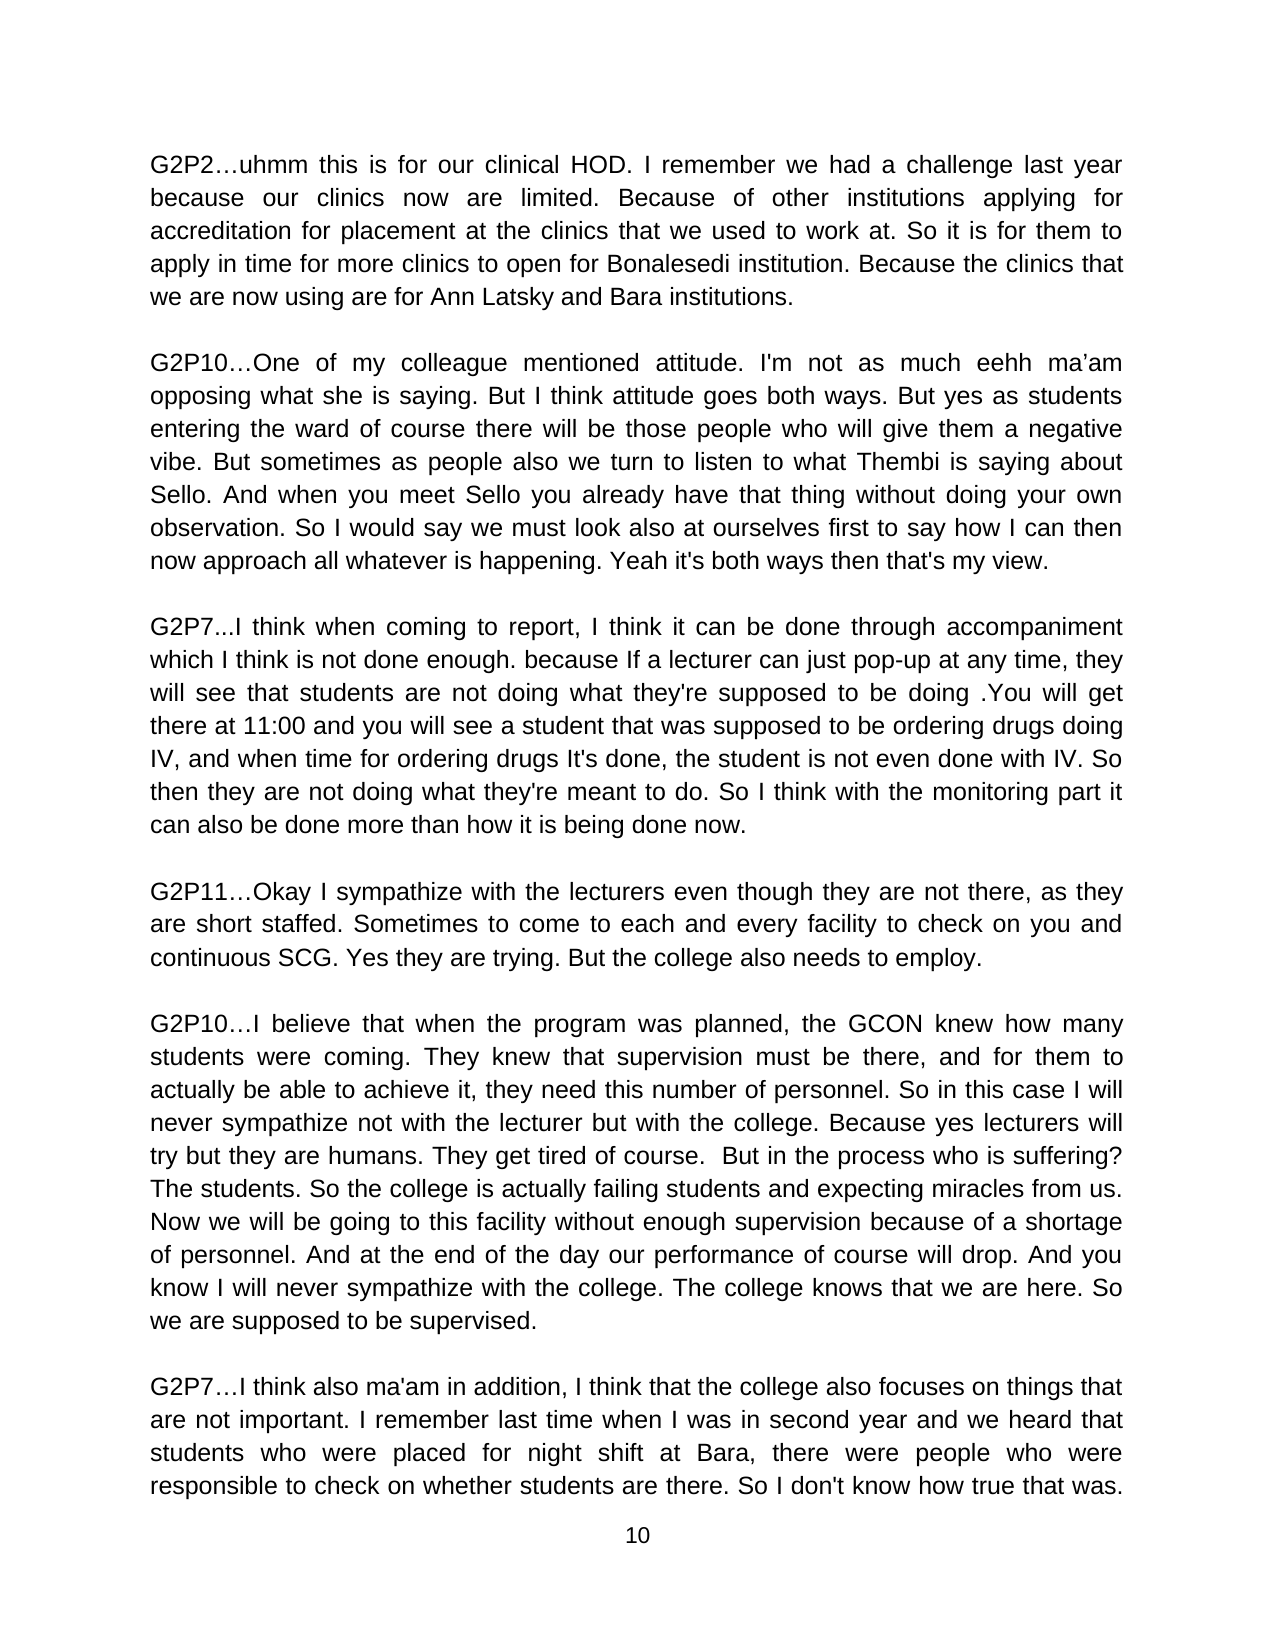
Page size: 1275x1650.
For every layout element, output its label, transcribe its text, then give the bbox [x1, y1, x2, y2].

text G2P2…uhmm this is for our clinical HOD. I remember we had a challenge last year because our clinics now are limited. Because of other institutions applying for accreditation for placement at the clinics that we used to work at. So it is for them to apply in time for more clinics to open for Bonalesedi institution. Because the clinics that we are now using are for Ann Latsky and Bara institutions. [150, 150, 1125, 311]
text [150, 1372, 1125, 1499]
text G2P7...I think when coming to report, I think it can be done through accompaniment which I think is not done enough. because If a lecturer can just pop-up at any time, they will see that students are not doing what they're supposed to be doing .You will get there at 11:00 and you will see a student that was supposed to be ordering drugs doing IV, and when time for ordering drugs It's done, the student is not even done with IV. So then they are not doing what they're meant to do. So I think with the monitoring part it can also be done more than how it is being done now. [150, 612, 1125, 839]
text G2P11…Okay I sympathize with the lecturers even though they are not there, as they are short staffed. Sometimes to come to each and every facility to check on you and continuous SCG. Yes they are trying. But the college also needs to employ. [150, 876, 1125, 971]
text G2P10…I believe that when the program was planned, the GCON knew how many students were coming. They knew that supervision must be there, and for them to actually be able to achieve it, they need this number of personnel. So in this case I will never sympathize not with the lecturer but with the college. Because yes lecturers will try but they are humans. They get tired of course. But in the process who is suffering? The students. So the college is actually failing students and expecting miracles from us. Now we will be going to this facility without enough supervision because of a shortage of personnel. And at the end of the day our performance of course will drop. And you know I will never sympathize with the college. The college knows that we are here. So we are supposed to be supervised. [150, 1008, 1125, 1334]
text G2P10…One of my colleague mentioned attitude. I'm not as much eehh ma’am opposing what she is saying. But I think attitude goes both ways. But yes as students entering the ward of course there will be those people who will give them a negative vibe. But sometimes as people also we turn to listen to what Thembi is saying about Sello. And when you meet Sello you already have that thing without doing your own observation. So I would say we must look also at ourselves first to say how I can then now approach all whatever is happening. Yeah it's both ways then that's my view. [150, 348, 1125, 575]
